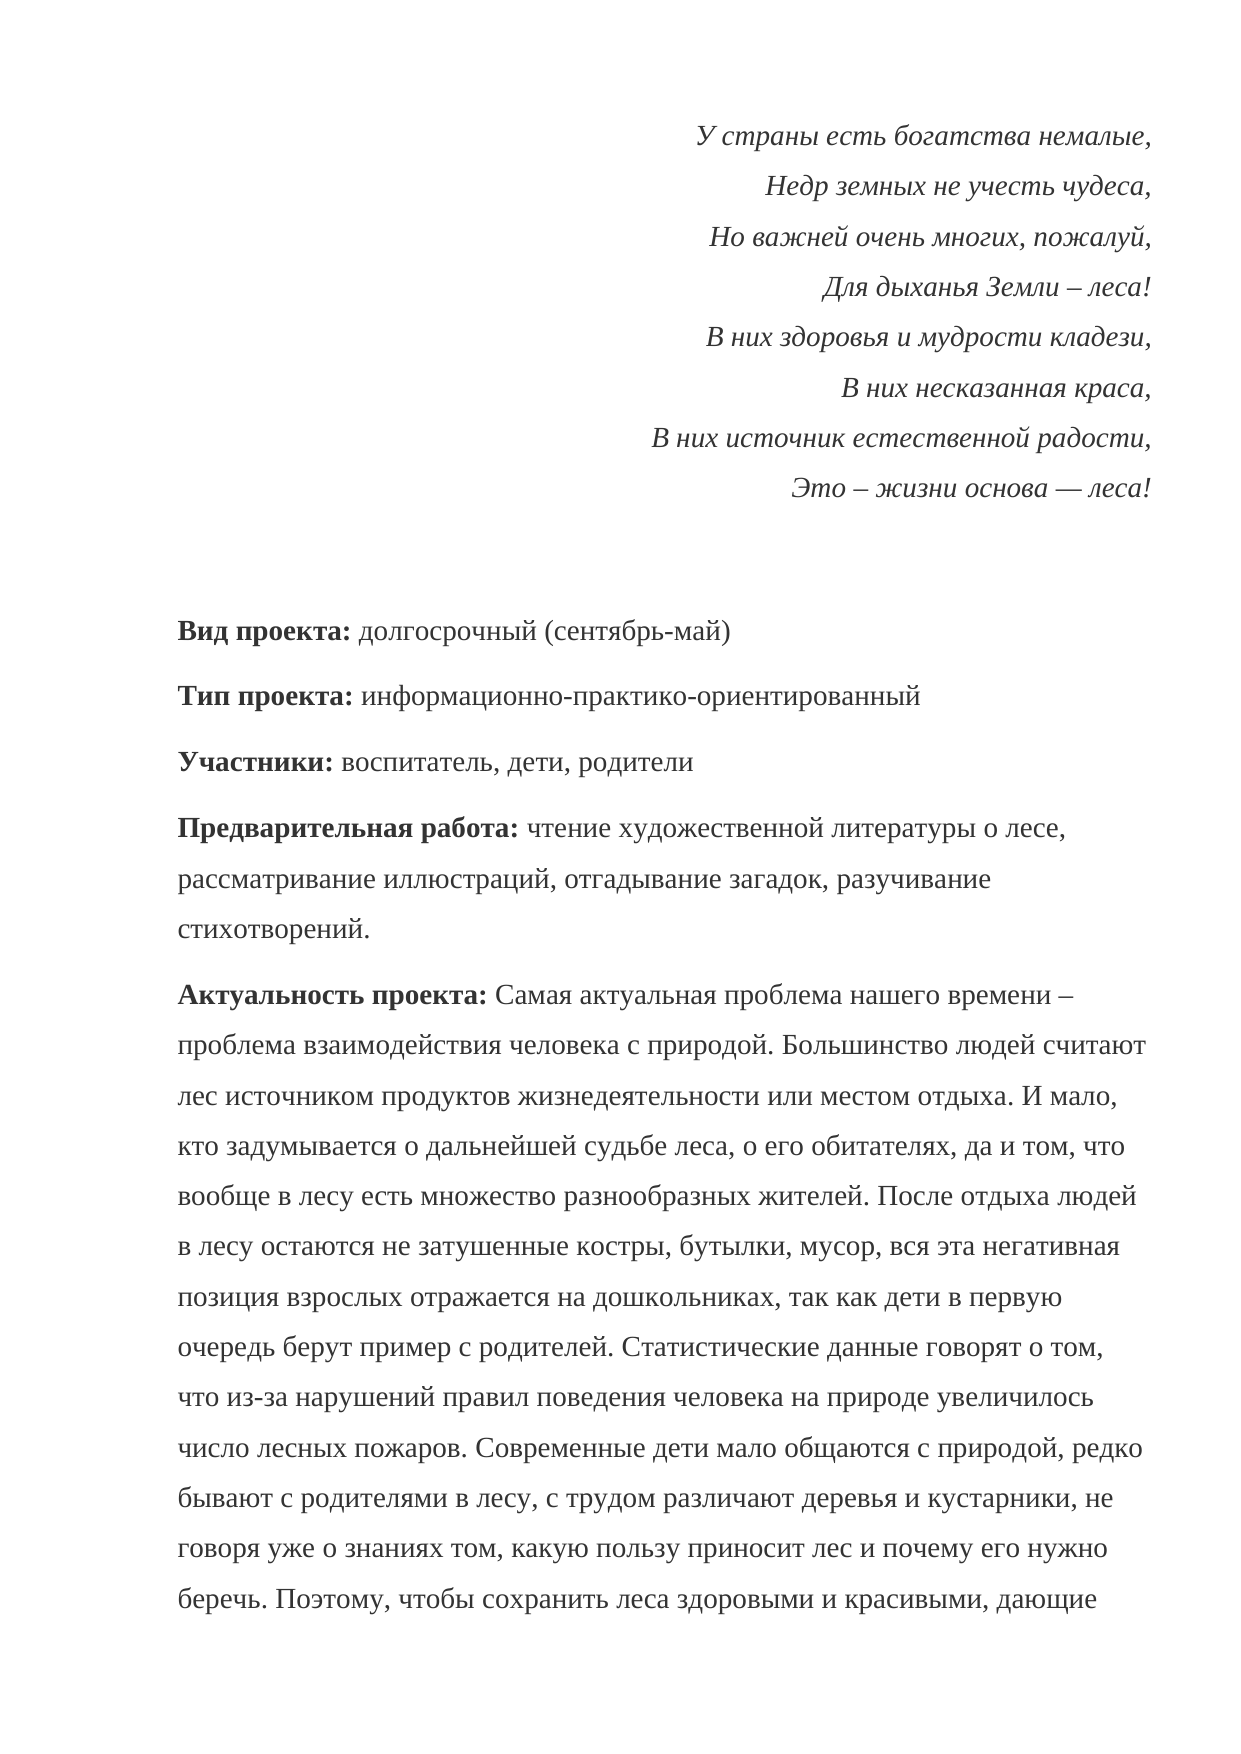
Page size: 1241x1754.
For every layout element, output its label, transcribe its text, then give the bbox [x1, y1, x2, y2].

text Предварительная работа: чтение художественной литературы о лесе, рассматривание иллюстраций, отгадывание загадок, разучивание стихотворений. [177, 810, 1152, 944]
text Вид проекта: долгосрочный (сентябрь-май) [177, 613, 1152, 646]
text Тип проекта: информационно-практико-ориентированный [177, 678, 1152, 712]
text Участники: воспитатель, дети, родители [177, 744, 1152, 778]
text У страны есть богатства немалые, Недр земных не учесть чудеса, Но важней очень многих, пожалуй, Для дыханья Земли – леса! В них здоровья и мудрости кладези, В них несказанная краса, В них источник естественной радости, Это – жизни основа — леса! [177, 118, 1152, 504]
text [177, 977, 1152, 1614]
